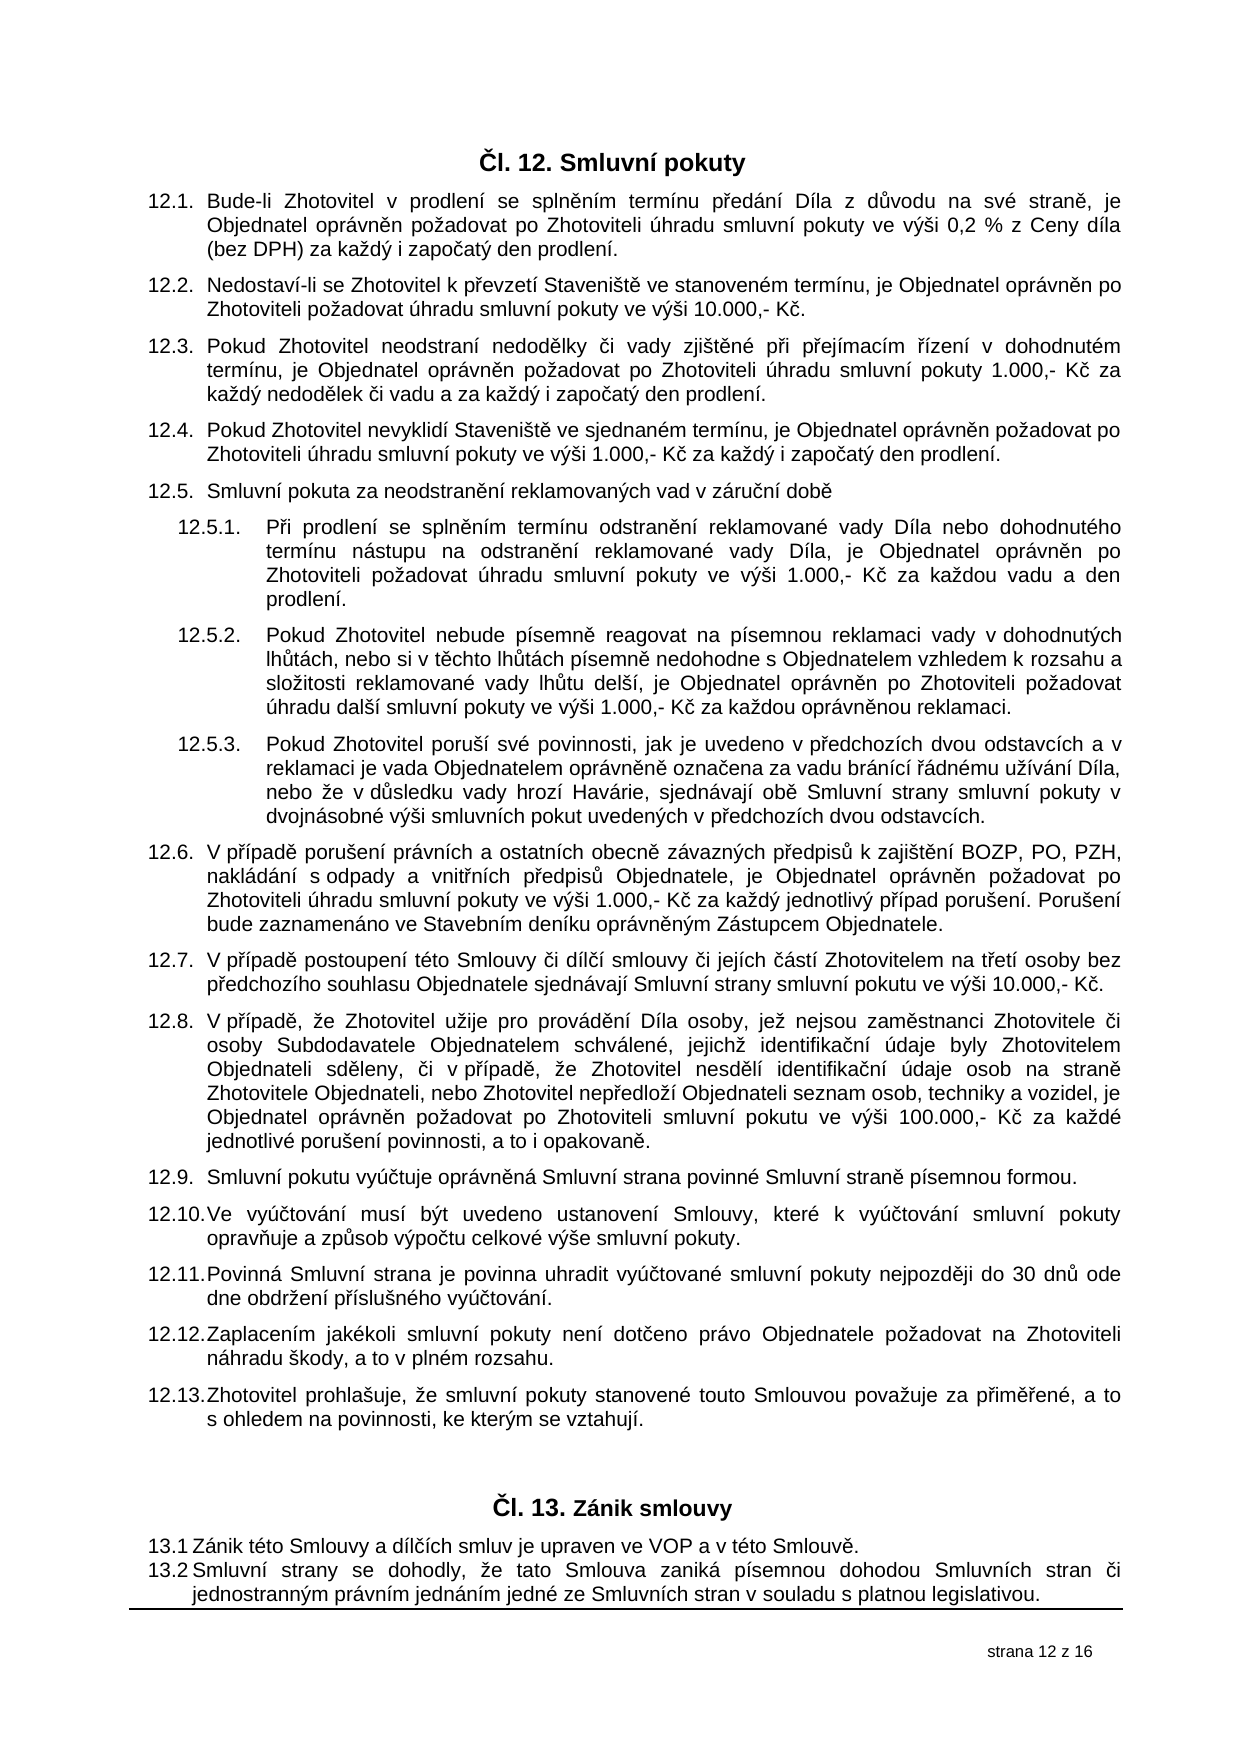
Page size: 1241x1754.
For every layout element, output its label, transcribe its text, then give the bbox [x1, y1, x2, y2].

text Ve vyúčtování musí být uvedeno ustanovení Smlouvy, které k vyúčtování smluvní pokuty opravňuje a způsob výpočtu celkové výše smluvní pokuty. [148, 1201, 1122, 1249]
text Bude-li Zhotovitel v prodlení se splněním termínu předání Díla z důvodu na své straně, je Objednatel oprávněn požadovat po Zhotoviteli úhradu smluvní pokuty ve výši 0,2 % z Ceny díla (bez DPH) za každý i započatý den prodlení. [148, 189, 1122, 261]
text Při prodlení se splněním termínu odstranění reklamované vady Díla nebo dohodnutého termínu nástupu na odstranění reklamované vady Díla, je Objednatel oprávněn po Zhotoviteli požadovat úhradu smluvní pokuty ve výši 1.000,- Kč za každou vadu a den prodlení. [177, 515, 1122, 611]
text V případě postoupení této Smlouvy či dílčí smlouvy či jejích částí Zhotovitelem na třetí osoby bez předchozího souhlasu Objednatele sjednávají Smluvní strany smluvní pokutu ve výši 10.000,- Kč. [148, 948, 1122, 996]
text Pokud Zhotovitel nebude písemně reagovat na písemnou reklamaci vady v dohodnutých lhůtách, nebo si v těchto lhůtách písemně nedohodne s Objednatelem vzhledem k rozsahu a složitosti reklamované vady lhůtu delší, je Objednatel oprávněn po Zhotoviteli požadovat úhradu další smluvní pokuty ve výši 1.000,- Kč za každou oprávněnou reklamaci. [177, 623, 1122, 719]
text Pokud Zhotovitel neodstraní nedodělky či vady zjištěné při přejímacím řízení v dohodnutém termínu, je Objednatel oprávněn požadovat po Zhotoviteli úhradu smluvní pokuty 1.000,- Kč za každý nedodělek či vadu a za každý i započatý den prodlení. [148, 334, 1122, 406]
text Smluvní pokutu vyúčtuje oprávněná Smluvní strana povinné Smluvní straně písemnou formou. [148, 1165, 1122, 1189]
text Smluvní pokuta za neodstranění reklamovaných vad v záruční době [148, 478, 1122, 502]
text V případě porušení právních a ostatních obecně závazných předpisů k zajištění BOZP, PO, PZH, nakládání s odpady a vnitřních předpisů Objednatele, je Objednatel oprávněn požadovat po Zhotoviteli úhradu smluvní pokuty ve výši 1.000,- Kč za každý jednotlivý případ porušení. Porušení bude zaznamenáno ve Stavebním deníku oprávněným Zástupcem Objednatele. [148, 840, 1122, 936]
list Smluvní strany se dohodly, že tato Smlouva zaniká písemnou dohodou Smluvních stran či jednostranným právním jednáním jedné ze Smluvních stran v souladu s platnou legislativou. [148, 1558, 1122, 1606]
text Povinná Smluvní strana je povinna uhradit vyúčtované smluvní pokuty nejpozději do 30 dnů ode dne obdržení příslušného vyúčtování. [148, 1262, 1122, 1310]
text Smluvní pokuty [102, 148, 1122, 176]
text Zhotovitel prohlašuje, že smluvní pokuty stanovené touto Smlouvou považuje za přiměřené, a to s ohledem na povinnosti, ke kterým se vztahují. [148, 1383, 1122, 1431]
text V případě, že Zhotovitel užije pro provádění Díla osoby, jež nejsou zaměstnanci Zhotovitele či osoby Subdodavatele Objednatelem schválené, jejichž identifikační údaje byly Zhotovitelem Objednateli sděleny, či v případě, že Zhotovitel nesdělí identifikační údaje osob na straně Zhotovitele Objednateli, nebo Zhotovitel nepředloží Objednateli seznam osob, techniky a vozidel, je Objednatel oprávněn požadovat po Zhotoviteli smluvní pokutu ve výši 100.000,- Kč za každé jednotlivé porušení povinnosti, a to i opakovaně. [148, 1009, 1122, 1152]
list Zánik této Smlouvy a dílčích smluv je upraven ve VOP a v této Smlouvě. [148, 1534, 1122, 1558]
text Zánik smlouvy [102, 1493, 1122, 1522]
text Pokud Zhotovitel poruší své povinnosti, jak je uvedeno v předchozích dvou odstavcích a v reklamaci je vada Objednatelem oprávněně označena za vadu bránící řádnému užívání Díla, nebo že v důsledku vady hrozí Havárie, sjednávají obě Smluvní strany smluvní pokuty v dvojnásobné výši smluvních pokut uvedených v předchozích dvou odstavcích. [177, 732, 1122, 827]
text Nedostaví-li se Zhotovitel k převzetí Staveniště ve stanoveném termínu, je Objednatel oprávněn po Zhotoviteli požadovat úhradu smluvní pokuty ve výši 10.000,- Kč. [148, 273, 1122, 321]
text Pokud Zhotovitel nevyklidí Staveniště ve sjednaném termínu, je Objednatel oprávněn požadovat po Zhotoviteli úhradu smluvní pokuty ve výši 1.000,- Kč za každý i započatý den prodlení. [148, 418, 1122, 466]
text Zaplacením jakékoli smluvní pokuty není dotčeno právo Objednatele požadovat na Zhotoviteli náhradu škody, a to v plném rozsahu. [148, 1322, 1122, 1370]
